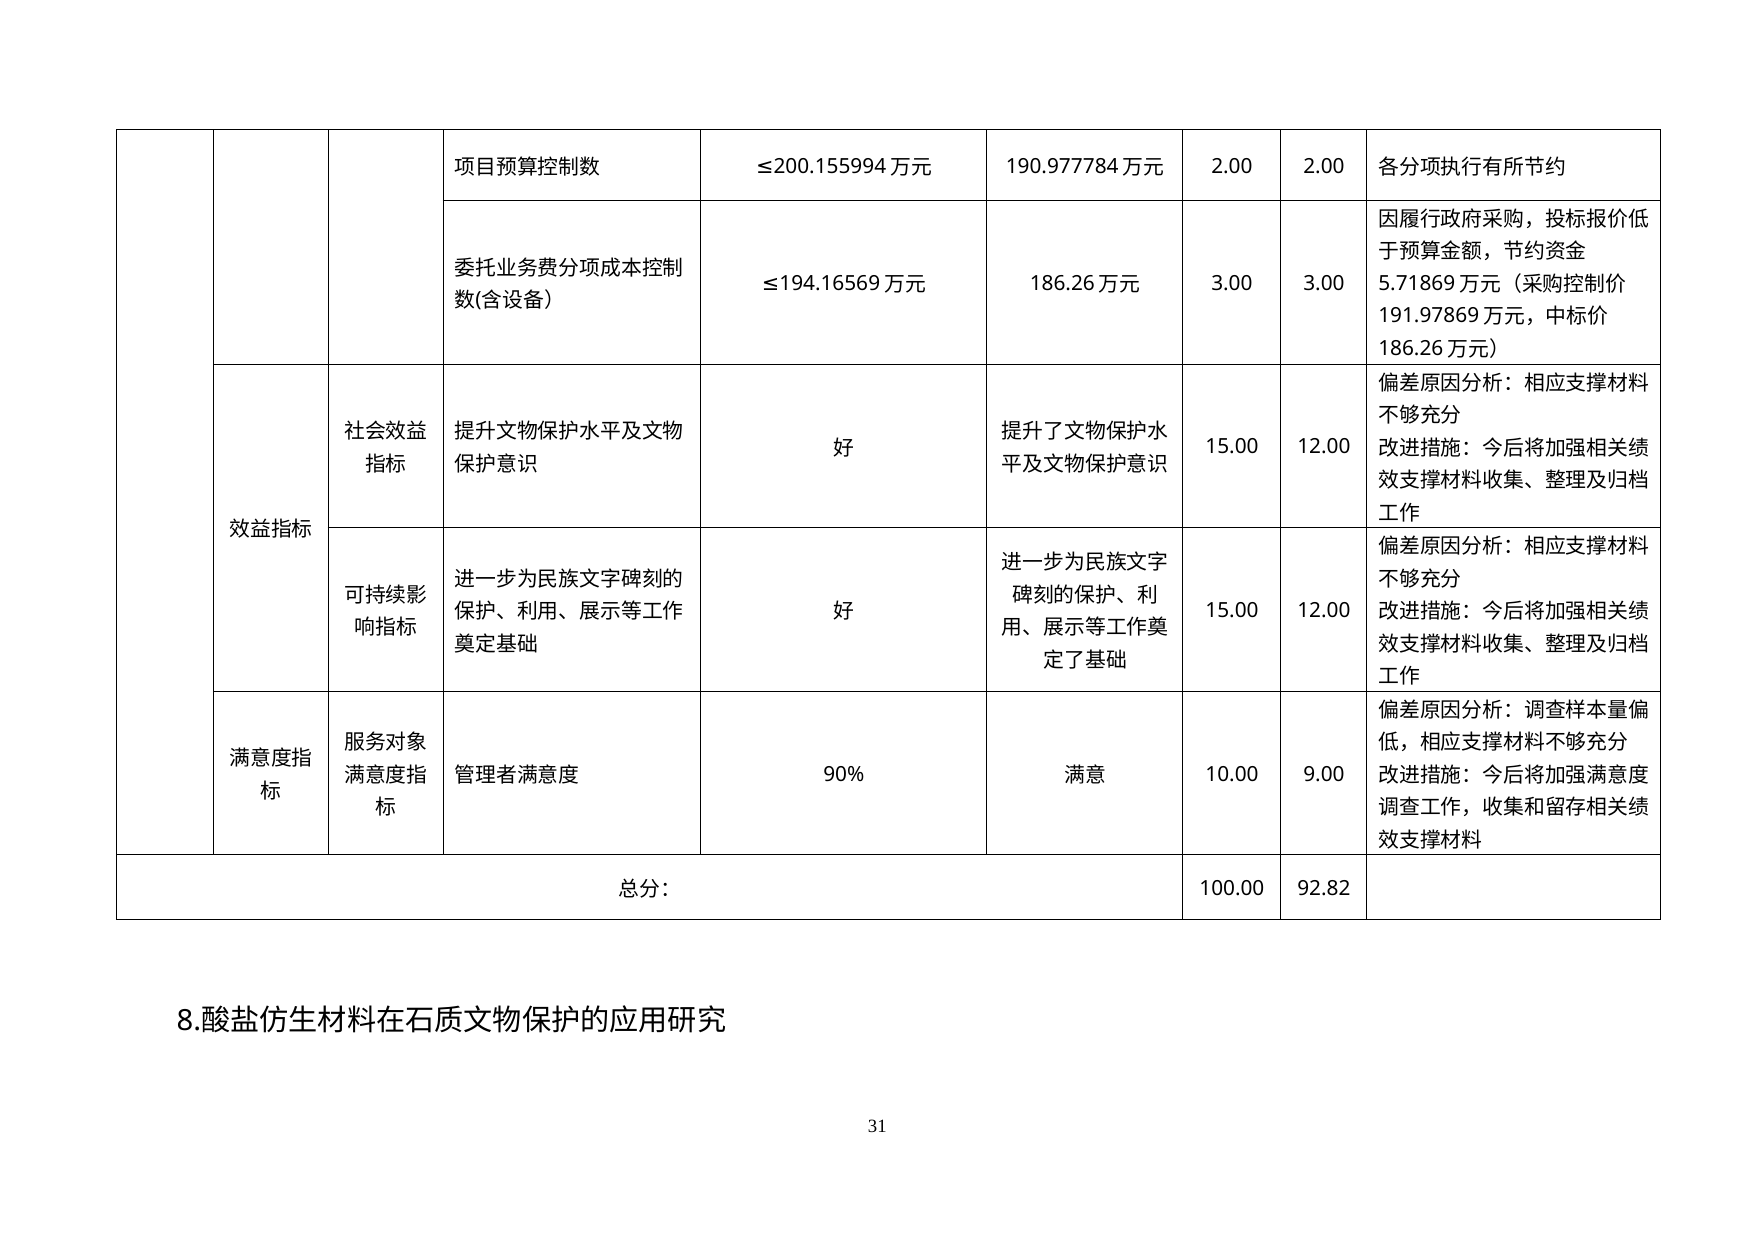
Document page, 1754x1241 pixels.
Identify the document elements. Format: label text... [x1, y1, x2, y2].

table_cell 9.00 [1281, 692, 1366, 854]
table_cell 好 [701, 528, 986, 691]
table_cell 进一步为民族文字碑刻的保护、利用、展示等工作奠定基础 [444, 528, 700, 691]
table_cell 3.00 [1281, 201, 1366, 363]
table_cell 100.00 [1183, 855, 1280, 919]
table_cell 各分项执行有所节约 [1367, 130, 1660, 200]
table_cell 提升了文物保护水平及文物保护意识 [987, 365, 1182, 527]
table_cell 管理者满意度 [444, 692, 700, 854]
table_cell 2.00 [1183, 130, 1280, 200]
table_cell 项目预算控制数 [444, 130, 700, 200]
table_cell 190.977784万元 [987, 130, 1182, 200]
table_cell 15.00 [1183, 528, 1280, 691]
table_cell [1367, 855, 1660, 919]
table_cell 90% [701, 692, 986, 854]
table_cell 偏差原因分析：相应支撑材料不够充分 改进措施：今后将加强相关绩效支撑材料收集、整理及归档工作 [1367, 365, 1660, 527]
table_cell ≤200.155994万元 [701, 130, 986, 200]
table_cell 92.82 [1281, 855, 1366, 919]
table_cell 进一步为民族文字碑刻的保护、利用、展示等工作奠定了基础 [987, 528, 1182, 691]
table_cell 12.00 [1281, 528, 1366, 691]
table_cell 好 [701, 365, 986, 527]
table_cell 15.00 [1183, 365, 1280, 527]
table_cell 总分： [117, 855, 1182, 919]
table_cell 满意度指标 [214, 692, 328, 854]
table_cell 可持续影响指标 [329, 528, 443, 691]
text 8.酸盐仿生材料在石质文物保护的应用研究 [118, 985, 1636, 1050]
table_cell 2.00 [1281, 130, 1366, 200]
table_cell 委托业务费分项成本控制数(含设备） [444, 201, 700, 363]
table_cell 因履行政府采购，投标报价低于预算金额，节约资金5.71869万元（采购控制价191.97869万元，中标价186.26万元） [1367, 201, 1660, 363]
table_cell 服务对象满意度指标 [329, 692, 443, 854]
table_cell 社会效益指标 [329, 365, 443, 527]
table_cell ≤194.16569万元 [701, 201, 986, 363]
table_cell 提升文物保护水平及文物保护意识 [444, 365, 700, 527]
table_cell 12.00 [1281, 365, 1366, 527]
table_cell 10.00 [1183, 692, 1280, 854]
table_cell 满意 [987, 692, 1182, 854]
table_cell 3.00 [1183, 201, 1280, 363]
table_cell 效益指标 [214, 365, 328, 691]
table_cell 186.26万元 [987, 201, 1182, 363]
table_cell 偏差原因分析：相应支撑材料不够充分 改进措施：今后将加强相关绩效支撑材料收集、整理及归档工作 [1367, 528, 1660, 691]
table_cell 偏差原因分析：调查样本量偏低，相应支撑材料不够充分 改进措施：今后将加强满意度调查工作，收集和留存相关绩效支撑材料 [1367, 692, 1660, 854]
